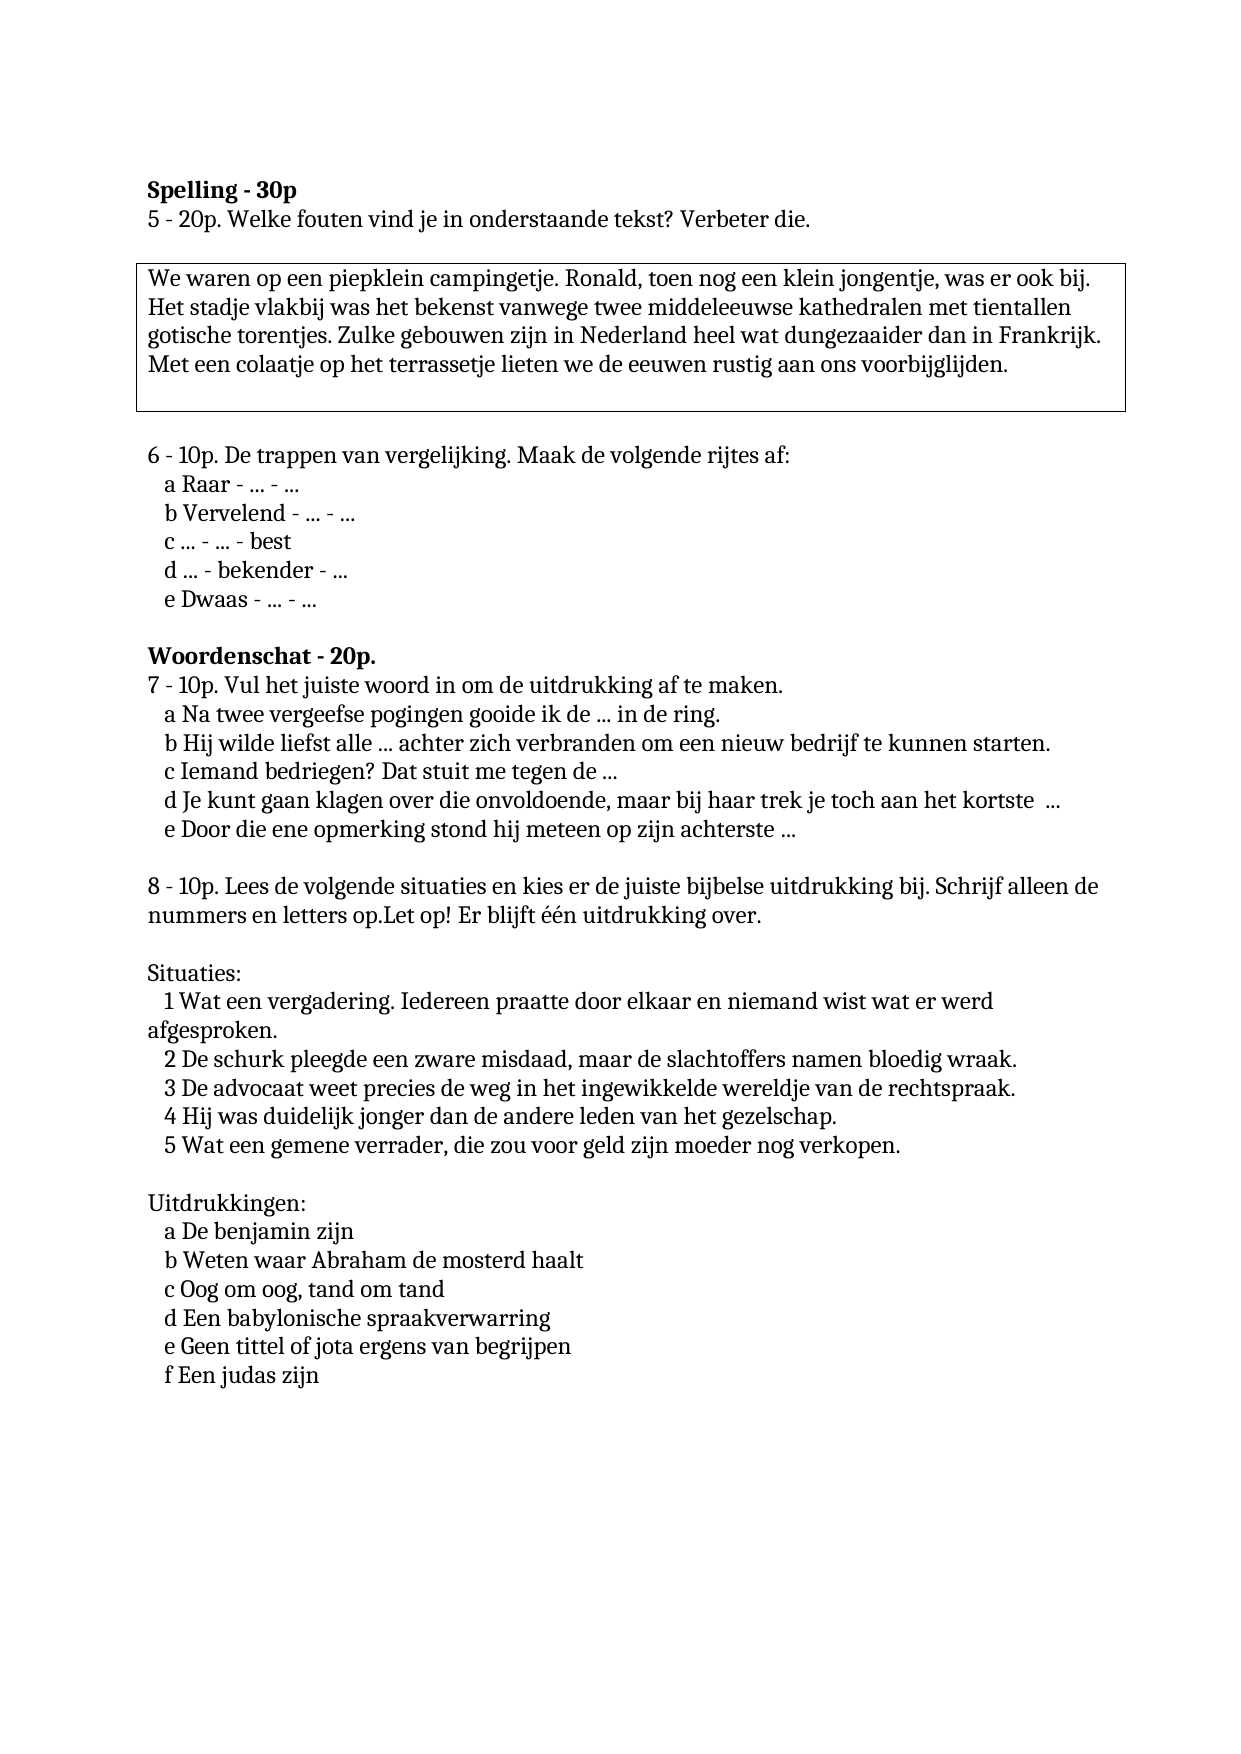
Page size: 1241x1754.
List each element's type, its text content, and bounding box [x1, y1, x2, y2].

text 1 Wat een vergadering. Iedereen praatte door elkaar en niemand wist wat er werd afgesproken. [148, 987, 1123, 1045]
text c ... - ... - best [148, 527, 1123, 556]
text 8 - 10p. Lees de volgende situaties en kies er de juiste bijbelse uitdrukking bij. Schrijf alleen de nummers en letters op.Let op! Er blijft één uitdrukking over. [148, 872, 1123, 930]
text a Raar - ... - ... [148, 470, 1123, 498]
text b Hij wilde liefst alle ... achter zich verbranden om een nieuw bedrijf te kunnen starten. [148, 728, 1123, 757]
text Uitdrukkingen: [148, 1188, 1123, 1217]
text 3 De advocaat weet precies de weg in het ingewikkelde wereldje van de rechtspraak. [148, 1073, 1123, 1102]
text e Door die ene opmerking stond hij meteen op zijn achterste ... [148, 815, 1123, 843]
text d Je kunt gaan klagen over die onvoldoende, maar bij haar trek je toch aan het kortste ... [148, 786, 1123, 815]
text b Vervelend - ... - ... [148, 498, 1123, 527]
text 4 Hij was duidelijk jonger dan de andere leden van het gezelschap. [148, 1102, 1123, 1131]
text 2 De schurk pleegde een zware misdaad, maar de slachtoffers namen bloedig wraak. [148, 1045, 1123, 1073]
text Spelling - 30p [148, 176, 1123, 205]
text 6 - 10p. De trappen van vergelijking. Maak de volgende rijtes af: [148, 441, 1123, 470]
table_header We waren op een piepklein campingetje. Ronald, toen nog een klein jongentje, was er ook bij. Het stadje vlakbij was het bekenst vanwege twee middeleeuwse kathedralen met tientallen gotische torentjes. Zulke gebouwen zijn in Nederland heel wat dungezaaider dan in Frankrijk. Met een colaatje op het terrassetje lieten we de eeuwen rustig aan ons voorbijglijden. [137, 264, 1125, 411]
text Woordenschat - 20p. [148, 642, 1123, 671]
text f Een judas zijn [148, 1361, 1123, 1390]
text d Een babylonische spraakverwarring [148, 1303, 1123, 1332]
text Situaties: [148, 958, 1123, 987]
text 5 - 20p. Welke fouten vind je in onderstaande tekst? Verbeter die. [148, 205, 1123, 234]
text c Oog om oog, tand om tand [148, 1275, 1123, 1303]
text e Geen tittel of jota ergens van begrijpen [148, 1332, 1123, 1361]
text e Dwaas - ... - ... [148, 585, 1123, 613]
text 5 Wat een gemene verrader, die zou voor geld zijn moeder nog verkopen. [148, 1131, 1123, 1160]
text a De benjamin zijn [148, 1217, 1123, 1246]
text 7 - 10p. Vul het juiste woord in om de uitdrukking af te maken. [148, 671, 1123, 700]
text c Iemand bedriegen? Dat stuit me tegen de ... [148, 757, 1123, 786]
text a Na twee vergeefse pogingen gooide ik de ... in de ring. [148, 700, 1123, 728]
text b Weten waar Abraham de mosterd haalt [148, 1246, 1123, 1275]
text d ... - bekender - ... [148, 556, 1123, 585]
